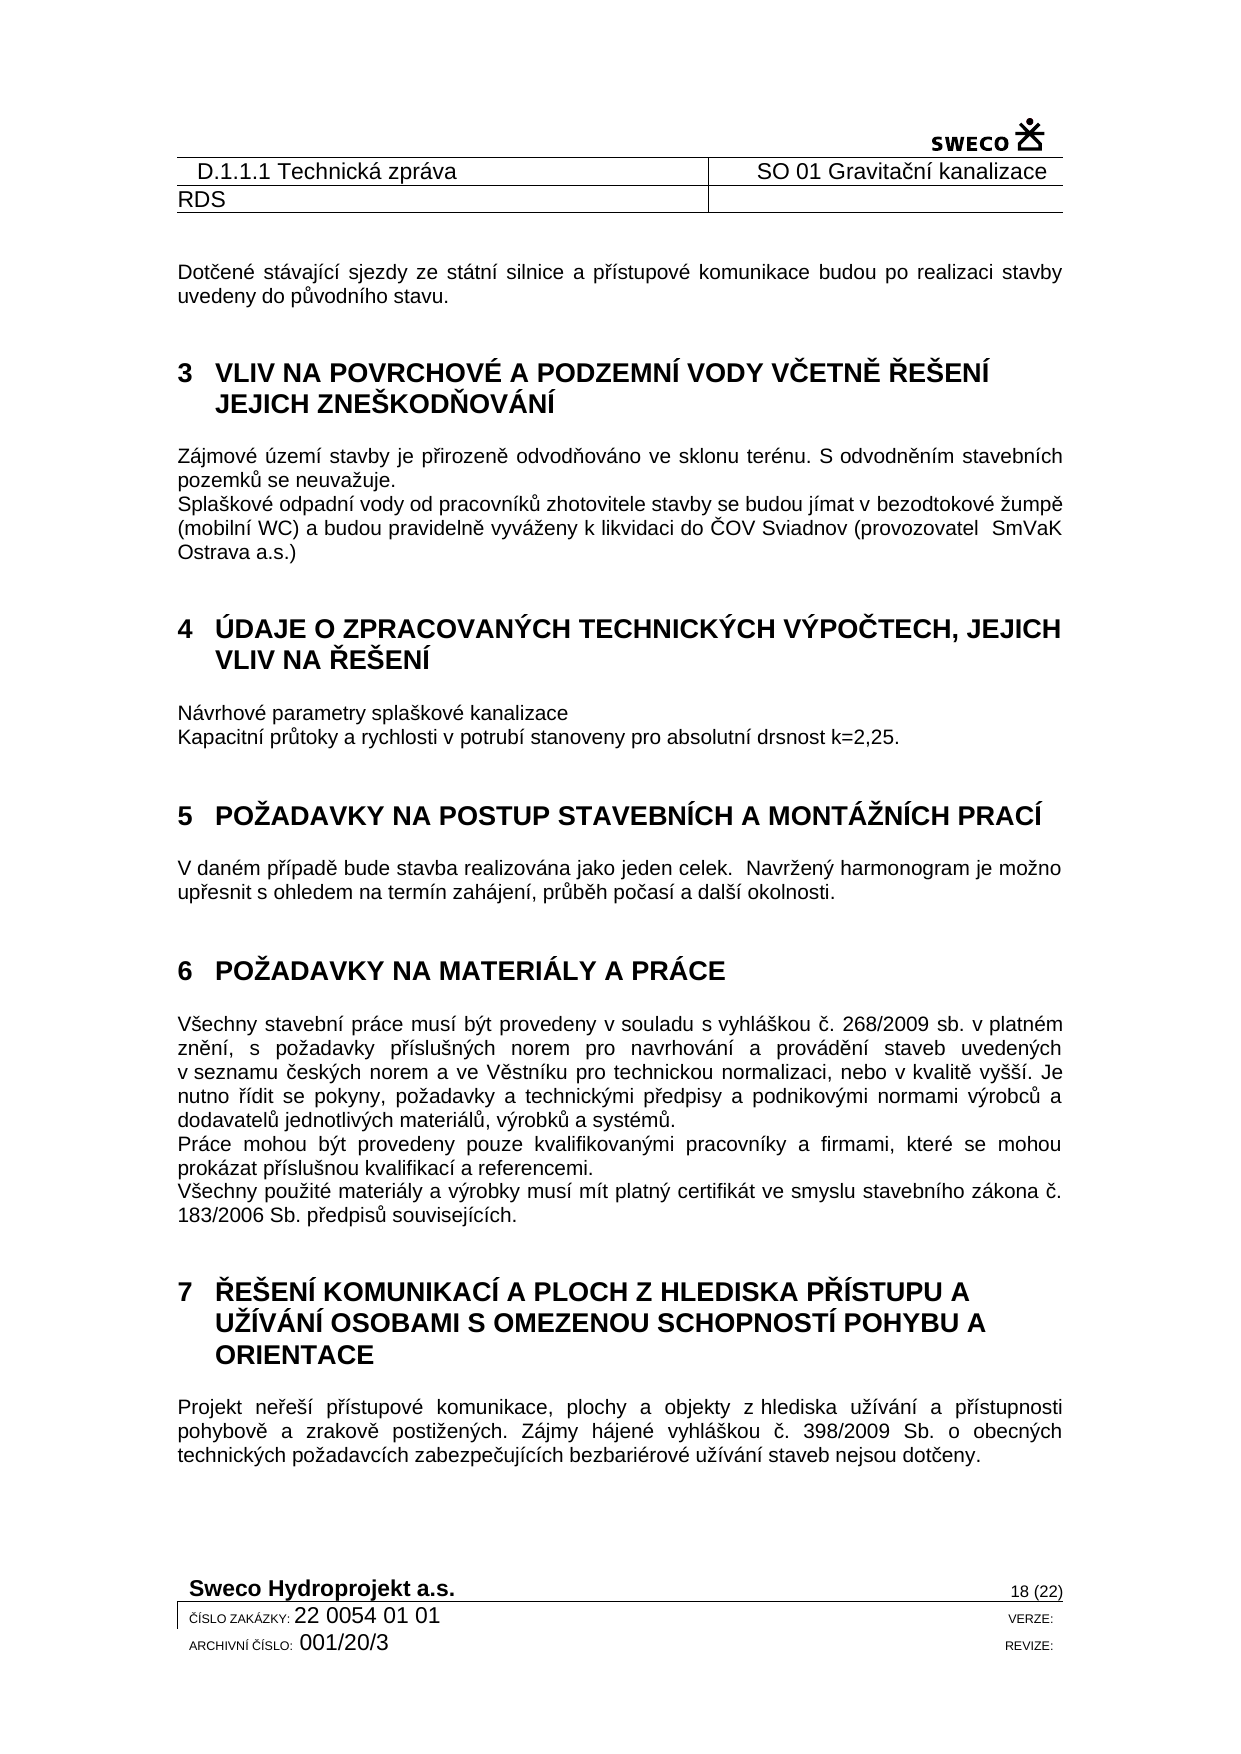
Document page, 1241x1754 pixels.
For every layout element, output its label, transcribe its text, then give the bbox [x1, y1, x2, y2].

text Všechny stavební práce musí být provedeny v souladu s vyhláškou č. 268/2009 sb. v platném znění, s požadavky příslušných norem pro navrhování a provádění staveb uvedených v seznamu českých norem a ve Věstníku pro technickou normalizaci, nebo v kvalitě vyšší. Je nutno řídit se pokyny, požadavky a technickými předpisy a podnikovými normami výrobců a dodavatelů jednotlivých materiálů, výrobků a systémů. [177, 1012, 1063, 1131]
text Návrhové parametry splaškové kanalizace [177, 701, 1063, 724]
subtitle Požadavky na materiály a práce [177, 955, 1063, 987]
text Všechny použité materiály a výrobky musí mít platný certifikát ve smyslu stavebního zákona č. 183/2006 Sb. předpisů souvisejících. [177, 1179, 1063, 1227]
text V daném případě bude stavba realizována jako jeden celek. Navržený harmonogram je možno upřesnit s ohledem na termín zahájení, průběh počasí a další okolnosti. [177, 856, 1063, 904]
text Splaškové odpadní vody od pracovníků zhotovitele stavby se budou jímat v bezodtokové žumpě (mobilní WC) a budou pravidelně vyváženy k likvidaci do ČOV Sviadnov (provozovatel SmVaK Ostrava a.s.) [177, 492, 1063, 564]
subtitle Řešení komunikací a ploch z hlediska přístupu a užívání osobami s omezenou schopností pohybu a orientace [177, 1276, 1063, 1370]
text Zájmové území stavby je přirozeně odvodňováno ve sklonu terénu. S odvodněním stavebních pozemků se neuvažuje. [177, 444, 1063, 492]
subtitle Požadavky na postup stavebních a montážních prací [177, 800, 1063, 831]
subtitle Údaje o zpracovaných technických výpočtech, jejich vliv na řešení [177, 613, 1063, 676]
text Práce mohou být provedeny pouze kvalifikovanými pracovníky a firmami, které se mohou prokázat příslušnou kvalifikací a referencemi. [177, 1131, 1063, 1179]
subtitle Vliv na povrchové a podzemní vody včetně řešení jejich zneškodňování [177, 357, 1063, 419]
text Projekt neřeší přístupové komunikace, plochy a objekty z hlediska užívání a přístupnosti pohybově a zrakově postižených. Zájmy hájené vyhláškou č. 398/2009 Sb. o obecných technických požadavcích zabezpečujících bezbariérové užívání staveb nejsou dotčeny. [177, 1395, 1063, 1467]
text Dotčené stávající sjezdy ze státní silnice a přístupové komunikace budou po realizaci stavby uvedeny do původního stavu. [177, 260, 1063, 308]
text Kapacitní průtoky a rychlosti v potrubí stanoveny pro absolutní drsnost k=2,25. [177, 724, 1063, 748]
